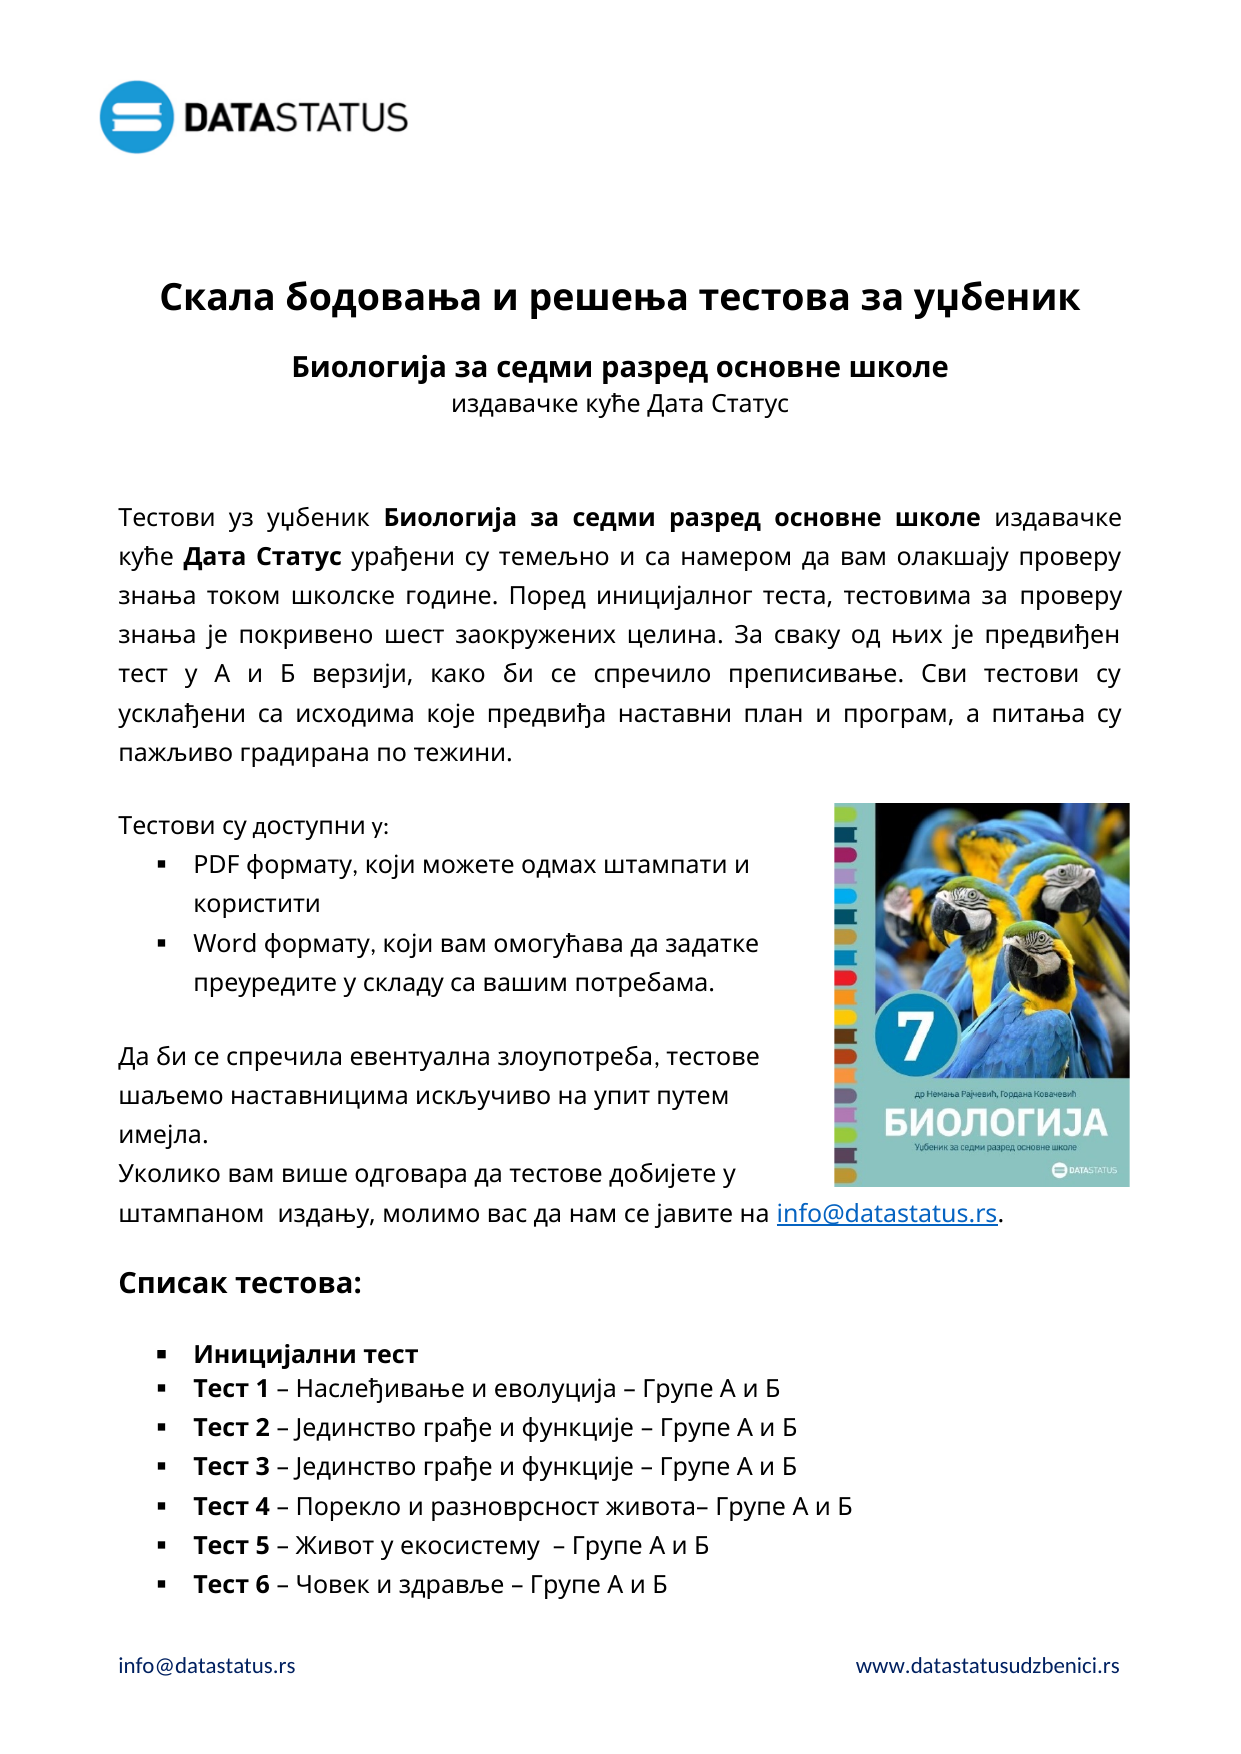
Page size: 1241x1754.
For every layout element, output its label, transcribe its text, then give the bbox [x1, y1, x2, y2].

list Тест 1 – Наслеђивање и еволуција – Групe А и Б [156, 1371, 1122, 1405]
text Тестови су доступни у: [118, 808, 834, 842]
picture [834, 803, 1130, 1187]
text Уколико вам више одговара да тестове добијете у штампаном издању, молимо вас да нам се јавите на info@datastatus.rs. [118, 1156, 1122, 1229]
list Тест 6 – Човек и здравље – Групе А и Б [156, 1566, 1122, 1601]
list Word формату, који вам омогућава да задатке преуредите у складу са вашим потребама. [156, 925, 834, 998]
picture [98, 79, 409, 155]
list Иницијални тест [156, 1337, 1122, 1371]
text Да би се спречила евентуална злоупотреба, тестове шаљемо наставницима искључиво на упит путем имејла. [118, 1038, 834, 1151]
text издавачке куће Дата Статус [118, 386, 1122, 420]
list Тест 3 – Јединство грађе и функције – Групе А и Б [156, 1449, 1122, 1483]
list PDF формату, који можете одмах штампати и користити [156, 847, 834, 920]
text Тестови уз уџбеник Биологија за седми разред основне школе издавачке куће Дата Статус урађени су темељно и са намером да вам олакшају проверу знања током школске године. Поред иницијалног теста, тестовима за проверу знања је покривено шест заокружених целина. За сваку од њих је предвиђен тест у А и Б верзији, како би се спречило преписивање. Сви тестови су усклађени са исходима које предвиђа наставни план и програм, а питања су пажљиво градирана по тежини. [118, 499, 1122, 768]
list Тест 4 – Порекло и разноврсност живота– Групe А и Б [156, 1488, 1122, 1522]
list Тест 2 – Јединство грађе и функције – Групe А и Б [156, 1410, 1122, 1444]
text Скала бодовања и решења тестова за уџбеник [118, 270, 1122, 321]
list Тест 5 – Живот у екосистему – Групе А и Б [156, 1527, 1122, 1561]
text Биологија за седми разред основне школе [118, 346, 1122, 386]
text Списак тестова: [118, 1263, 1122, 1302]
